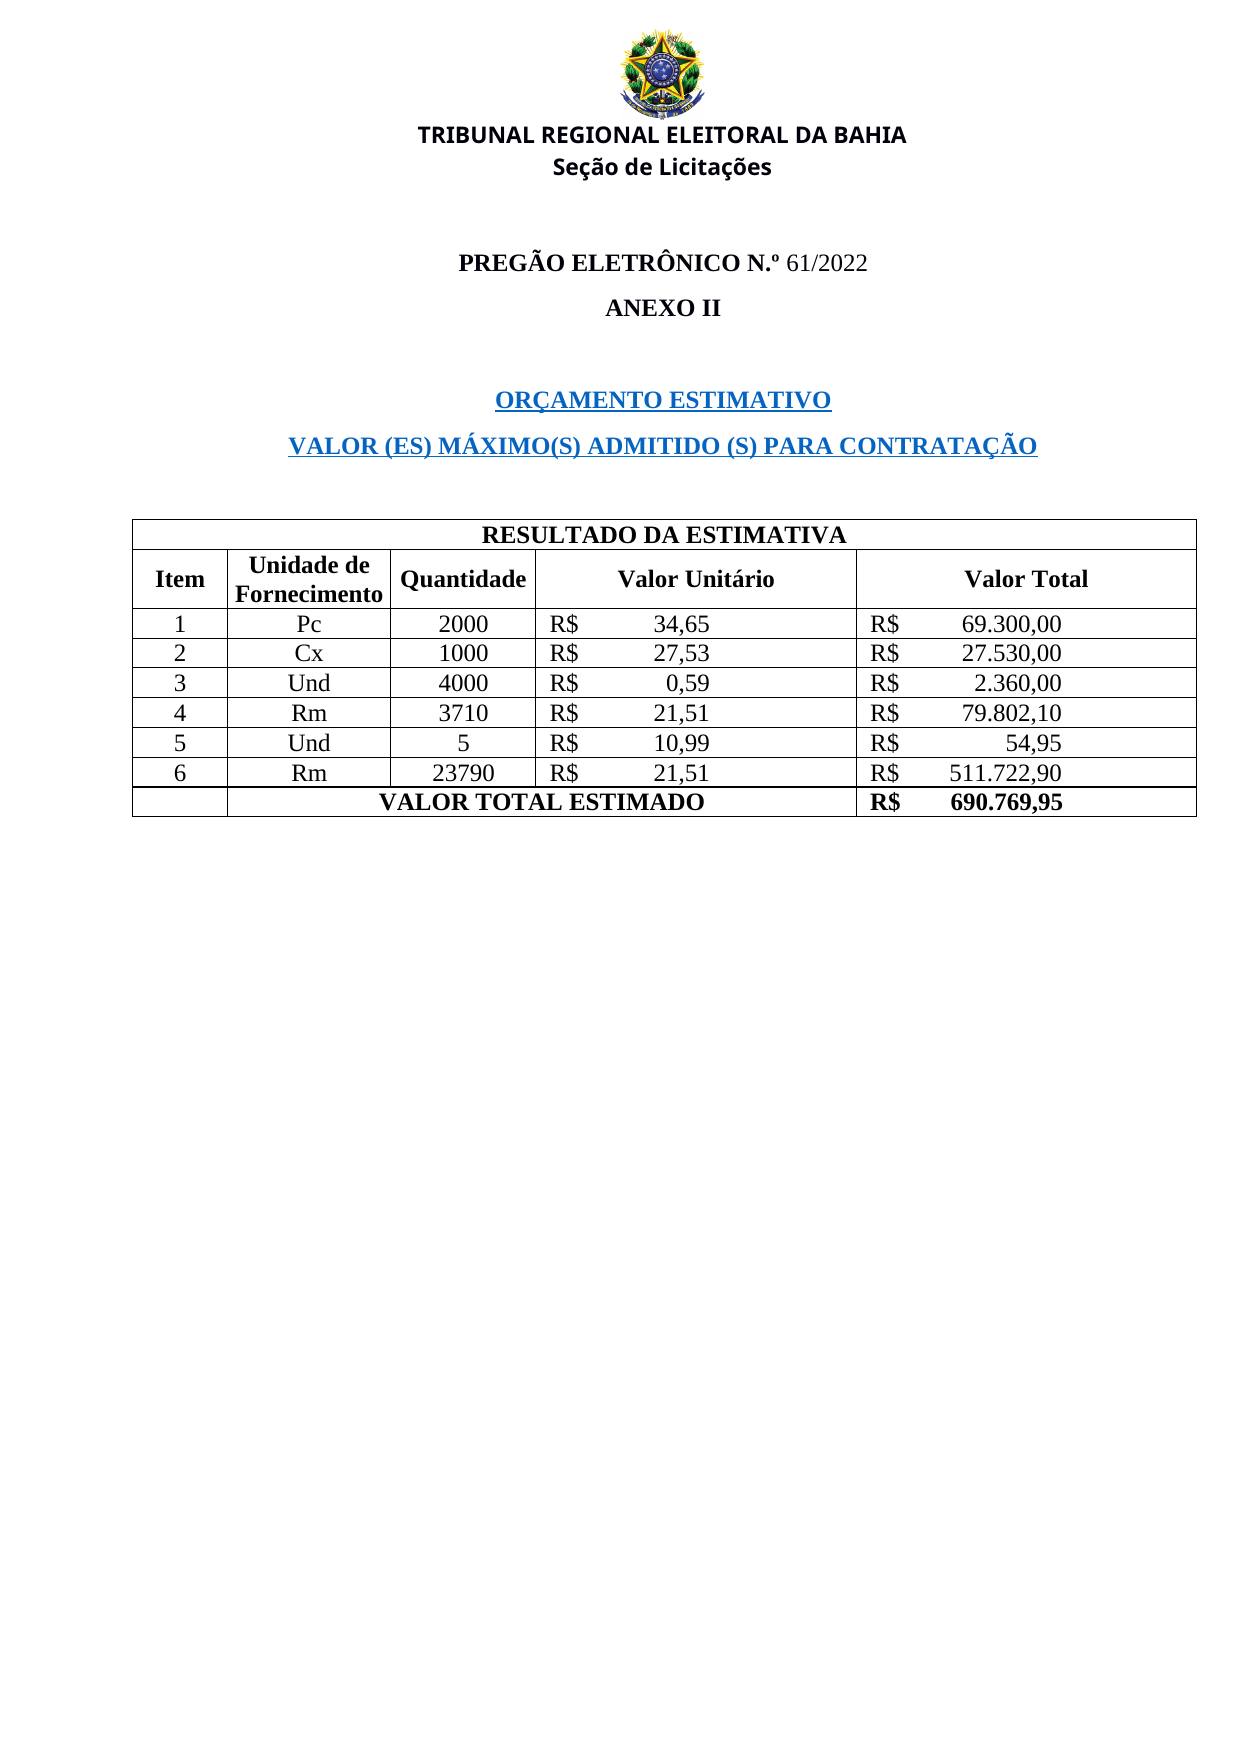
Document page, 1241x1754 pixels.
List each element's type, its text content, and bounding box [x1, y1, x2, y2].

table_cell Cx [228, 639, 390, 667]
table_cell R$ 2.360,00 [857, 668, 1196, 697]
table_cell R$ 21,51 [536, 698, 856, 727]
table_cell 5 [391, 728, 535, 757]
table_cell 6 [133, 758, 227, 786]
table_cell Unidade de Fornecimento [228, 550, 390, 608]
table_cell Valor Unitário [536, 550, 856, 608]
text PREGÃO ELETRÔNICO N.º [133, 244, 1193, 278]
table_cell R$ 54,95 [857, 728, 1196, 757]
text ORÇAMENTO ESTIMATIVO [133, 382, 1193, 415]
table_cell 3710 [391, 698, 535, 727]
table_cell 2 [133, 639, 227, 667]
text ANEXO II [133, 290, 1193, 323]
table_cell 5 [133, 728, 227, 757]
table_cell Und [228, 668, 390, 697]
table_cell Und [228, 728, 390, 757]
table_cell 23790 [391, 758, 535, 786]
table_header RESULTADO DA ESTIMATIVA [133, 520, 1196, 549]
table_cell 2000 [391, 609, 535, 637]
table_cell R$ 34,65 [536, 609, 856, 637]
table_cell R$ 511.722,90 [857, 758, 1196, 786]
table_cell Pc [228, 609, 390, 637]
table_cell 4000 [391, 668, 535, 697]
table_cell 3 [133, 668, 227, 697]
table_cell R$ 0,59 [536, 668, 856, 697]
table_cell VALOR TOTAL ESTIMADO [228, 788, 856, 816]
table_cell R$ 690.769,95 [857, 788, 1196, 816]
table_cell R$ 21,51 [536, 758, 856, 786]
text VALOR (ES) MÁXIMO(S) ADMITIDO (S) PARA CONTRATAÇÃO [133, 428, 1193, 461]
table_cell [133, 788, 227, 816]
table_cell 4 [133, 698, 227, 727]
table_cell Item [133, 550, 227, 608]
table_cell R$ 69.300,00 [857, 609, 1196, 637]
table_cell R$ 10,99 [536, 728, 856, 757]
table_cell R$ 27,53 [536, 639, 856, 667]
table_cell R$ 27.530,00 [857, 639, 1196, 667]
table_cell Rm [228, 758, 390, 786]
table_cell R$ 79.802,10 [857, 698, 1196, 727]
table_cell 1000 [391, 639, 535, 667]
table_cell Quantidade [391, 550, 535, 608]
table_cell 1 [133, 609, 227, 637]
table_cell Valor Total [857, 550, 1196, 608]
table_cell Rm [228, 698, 390, 727]
